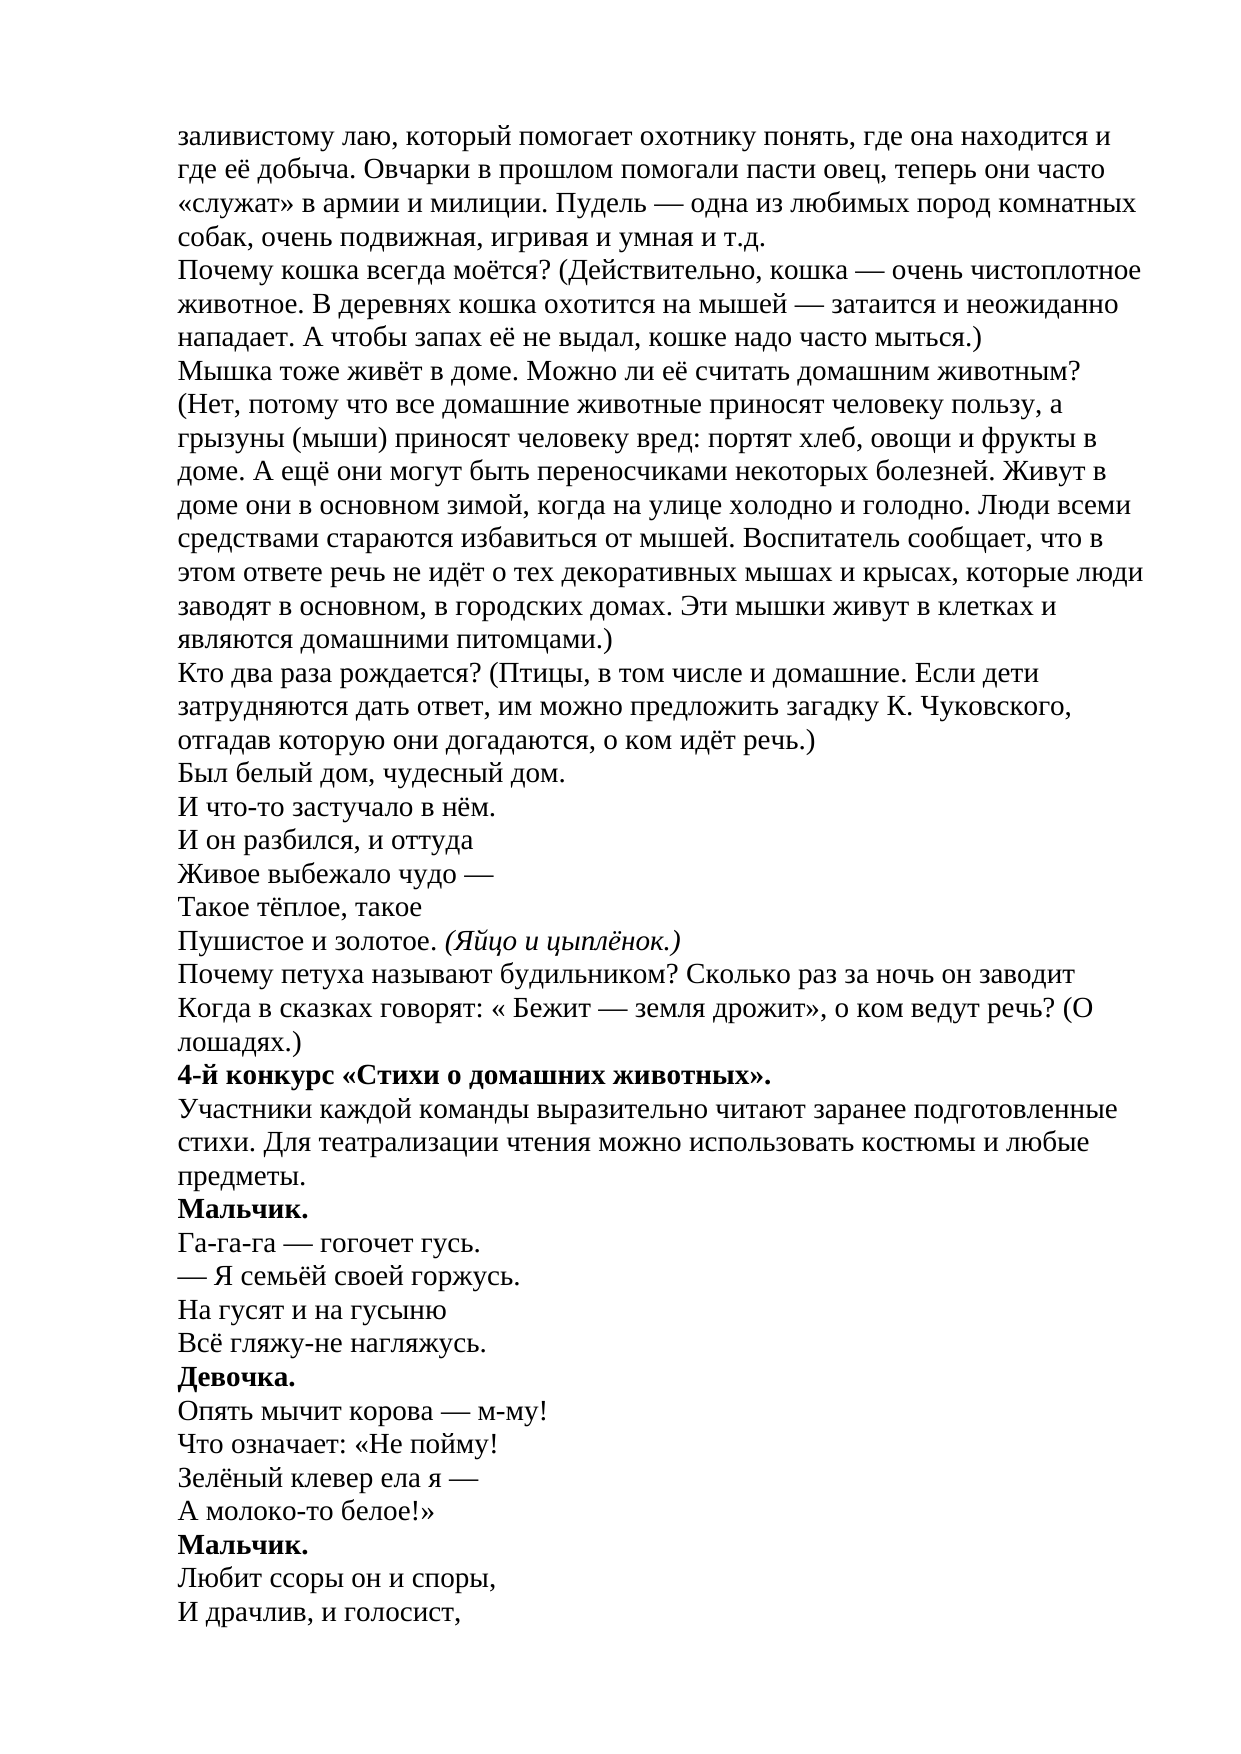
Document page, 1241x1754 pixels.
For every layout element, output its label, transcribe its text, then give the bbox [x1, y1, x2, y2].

text И что-то застучало в нём. [177, 789, 1152, 822]
text Мышка тоже живёт в доме. Можно ли её считать домашним животным? (Нет, потому что все домашние животные приносят человеку пользу, а грызуны (мыши) приносят человеку вред: портят хлеб, овощи и фрукты в доме. А ещё они могут быть переносчиками некоторых болезней. Живут в доме они в основном зимой, когда на улице холодно и голодно. Люди всеми средствами стараются избавиться от мышей. Воспитатель сообщает, что в этом ответе речь не идёт о тех декоративных мышах и крысах, которые люди заводят в основном, в городских домах. Эти мышки живут в клетках и являются домашними питомцами.) [177, 353, 1152, 655]
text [177, 118, 1152, 252]
text Что означает: «Не пойму! [177, 1426, 1152, 1460]
text Был белый дом, чудесный дом. [177, 755, 1152, 789]
text Мальчик. [177, 1527, 1152, 1560]
text — Я семьёй своей горжусь. [177, 1258, 1152, 1292]
text Всё гляжу-не нагляжусь. [177, 1326, 1152, 1359]
text Кто два раза рождается? (Птицы, в том числе и домашние. Если дети затрудняются дать ответ, им можно предложить загадку К. Чуковского, отгадав которую они догадаются, о ком идёт речь.) [177, 655, 1152, 755]
text На гусят и на гусыню [177, 1292, 1152, 1326]
text 4-й конкурс «Стихи о домашних животных». [177, 1057, 1152, 1091]
text Почему петуха называют будильником? Сколько раз за ночь он заводит Когда в сказках говорят: « Бежит — земля дрожит», о ком ведут речь? (О лошадях.) [177, 957, 1152, 1057]
text Участники каждой команды выразительно читают заранее подготовленные стихи. Для театрализации чтения можно использовать костюмы и любые предметы. [177, 1091, 1152, 1191]
text И он разбился, и оттуда [177, 822, 1152, 856]
text А молоко-то белое!» [177, 1493, 1152, 1527]
text Девочка. [177, 1359, 1152, 1393]
text Пушистое и золотое. (Яйцо и цыплёнок.) [177, 923, 1152, 957]
text Мальчик. [177, 1191, 1152, 1225]
text Такое тёплое, такое [177, 889, 1152, 923]
text Почему кошка всегда моётся? (Действительно, кошка — очень чистоплотное животное. В деревнях кошка охотится на мышей — затаится и неожиданно нападает. А чтобы запах её не выдал, кошке надо часто мыться.) [177, 252, 1152, 353]
text Любит ссоры он и споры, [177, 1560, 1152, 1594]
text Га-га-га — гогочет гусь. [177, 1225, 1152, 1258]
text Зелёный клевер ела я — [177, 1460, 1152, 1493]
text Опять мычит корова — м-му! [177, 1393, 1152, 1426]
text Живое выбежало чудо — [177, 856, 1152, 889]
text И драчлив, и голосист, [177, 1594, 1152, 1627]
